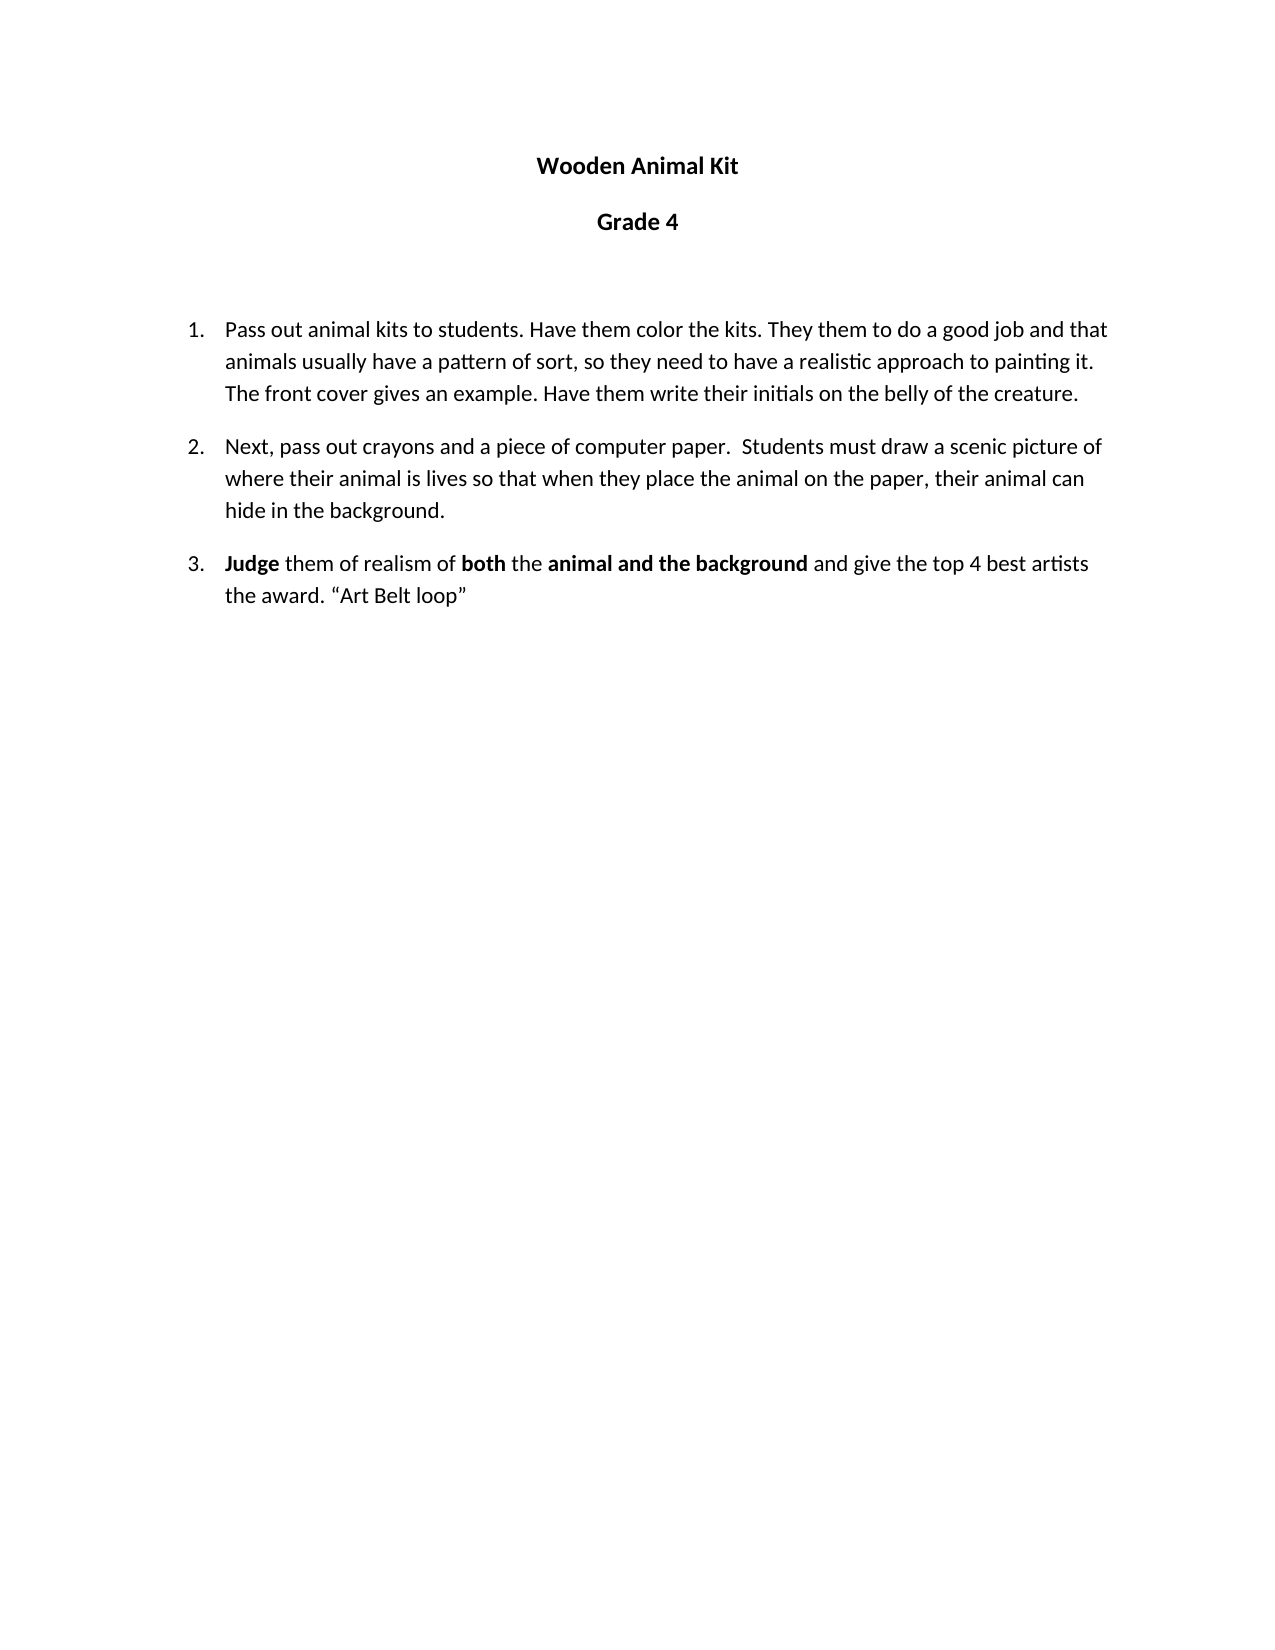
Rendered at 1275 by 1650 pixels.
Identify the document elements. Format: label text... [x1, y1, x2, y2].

text Grade 4 [150, 206, 1125, 236]
list Judge them of realism of both the animal and the background and give the top 4 best artists the award. “Art Belt loop” [187, 549, 1125, 610]
text Wooden Animal Kit [150, 150, 1125, 181]
list Pass out animal kits to students. Have them color the kits. They them to do a good job and that animals usually have a pattern of sort, so they need to have a realistic approach to painting it. The front cover gives an example. Have them write their initials on the belly of the creature. [187, 315, 1125, 407]
list Next, pass out crayons and a piece of computer paper. Students must draw a scenic picture of where their animal is lives so that when they place the animal on the paper, their animal can hide in the background. [187, 432, 1125, 524]
